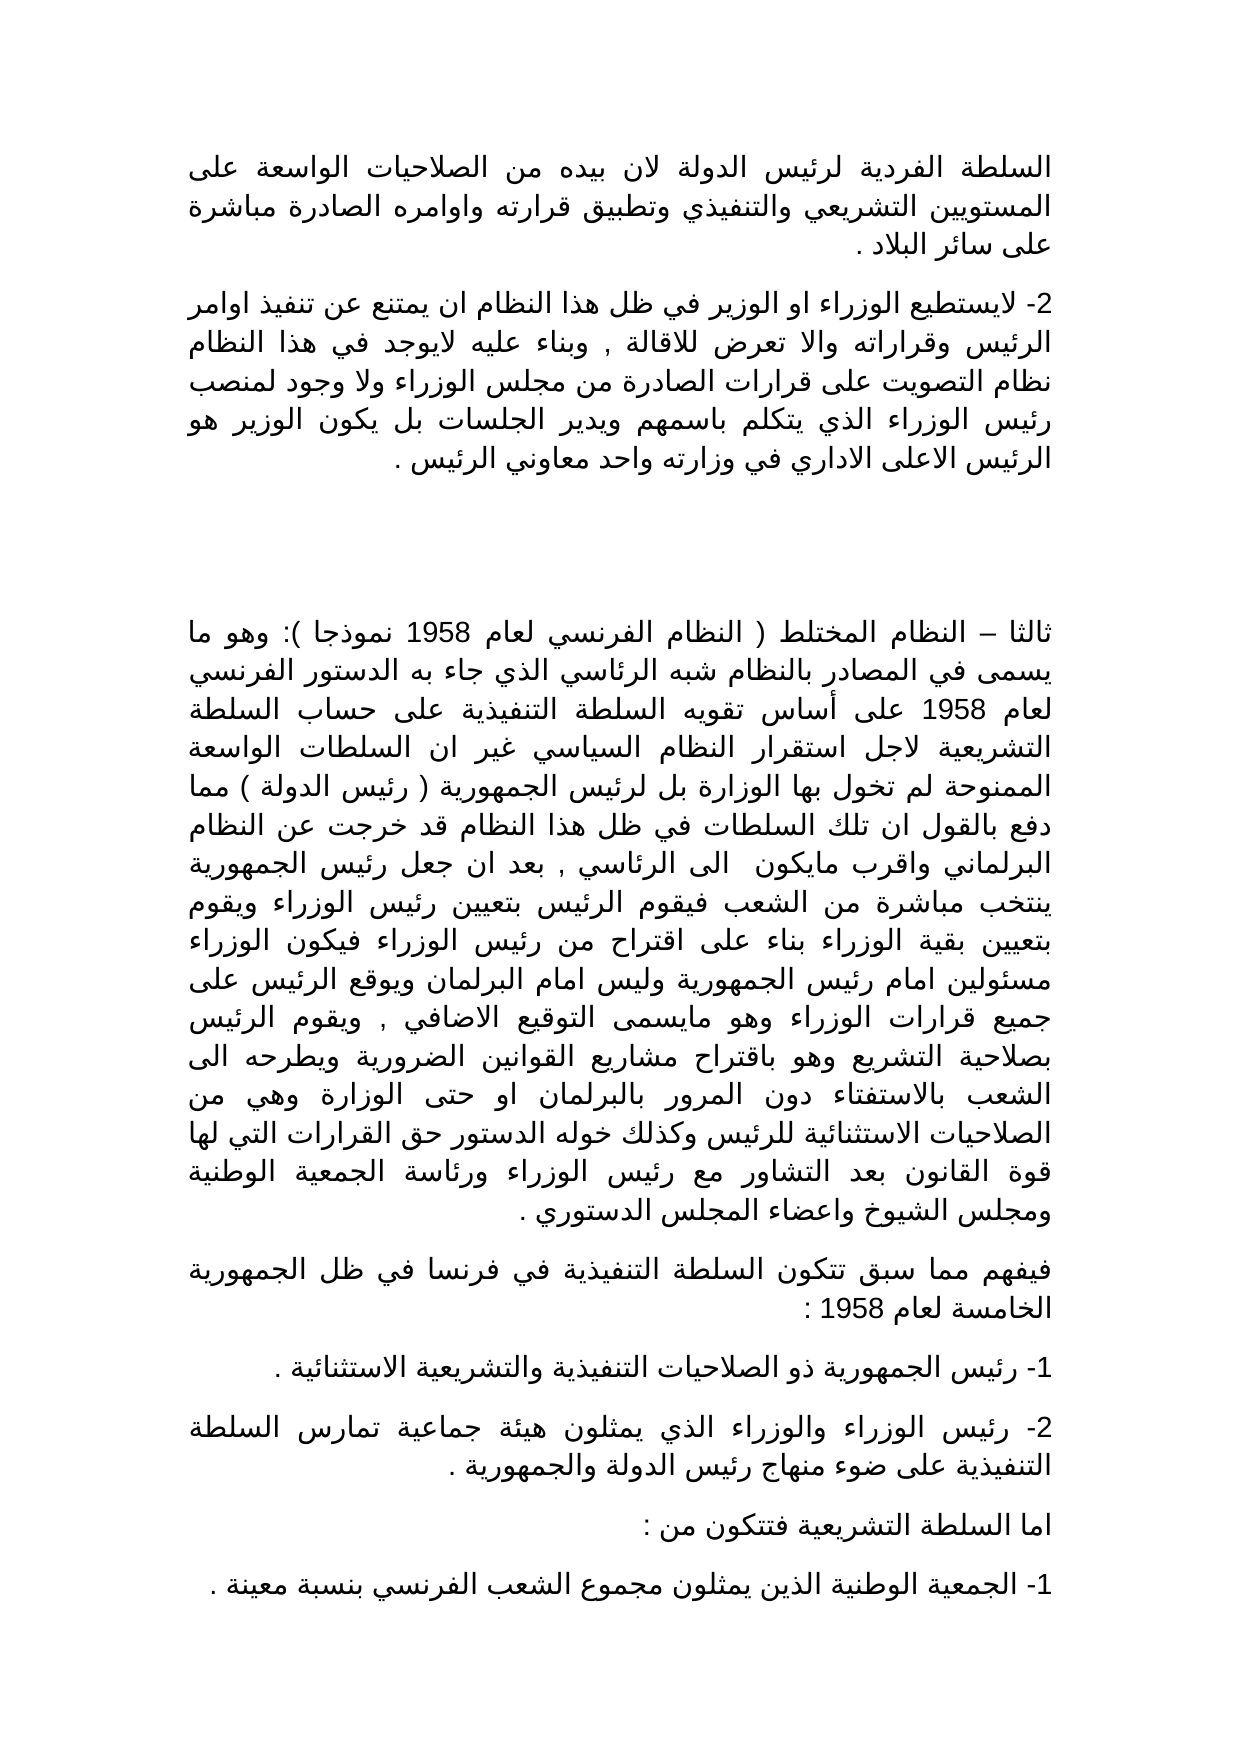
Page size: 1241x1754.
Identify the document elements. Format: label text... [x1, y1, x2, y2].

text فيفهم مما سبق تتكون السلطة التنفيذية في فرنسا في ظل الجمهورية الخامسة لعام 1958 : [187, 1252, 1053, 1324]
text ثالثا – النظام المختلط ( النظام الفرنسي لعام 1958 نموذجا ): وهو ما يسمى في المصادر بالنظام شبه الرئاسي الذي جاء به الدستور الفرنسي لعام 1958 على أساس تقويه السلطة التنفيذية على حساب السلطة التشريعية لاجل استقرار النظام السياسي غير ان السلطات الواسعة الممنوحة لم تخول بها الوزارة بل لرئيس الجمهورية ( رئيس الدولة ) مما دفع بالقول ان تلك السلطات في ظل هذا النظام قد خرجت عن النظام البرلماني واقرب مايكون الى الرئاسي , بعد ان جعل رئيس الجمهورية ينتخب مباشرة من الشعب فيقوم الرئيس بتعيين رئيس الوزراء ويقوم بتعيين بقية الوزراء بناء على اقتراح من رئيس الوزراء فيكون الوزراء مسئولين امام رئيس الجمهورية وليس امام البرلمان ويوقع الرئيس على جميع قرارات الوزراء وهو مايسمى التوقيع الاضافي , ويقوم الرئيس بصلاحية التشريع وهو باقتراح مشاريع القوانين الضرورية ويطرحه الى الشعب بالاستفتاء دون المرور بالبرلمان او حتى الوزارة وهي من الصلاحيات الاستثنائية للرئيس وكذلك خوله الدستور حق القرارات التي لها قوة القانون بعد التشاور مع رئيس الوزراء ورئاسة الجمعية الوطنية ومجلس الشيوخ واعضاء المجلس الدستوري . [187, 615, 1053, 1226]
text 2- لايستطيع الوزراء او الوزير في ظل هذا النظام ان يمتنع عن تنفيذ اوامر الرئيس وقراراته والا تعرض للاقالة , وبناء عليه لايوجد في هذا النظام نظام التصويت على قرارات الصادرة من مجلس الوزراء ولا وجود لمنصب رئيس الوزراء الذي يتكلم باسمهم ويدير الجلسات بل يكون الوزير هو الرئيس الاعلى الاداري في وزارته واحد معاوني الرئيس . [187, 286, 1053, 474]
text 2- رئيس الوزراء والوزراء الذي يمثلون هيئة جماعية تمارس السلطة التنفيذية على ضوء منهاج رئيس الدولة والجمهورية . [187, 1409, 1053, 1482]
text اما السلطة التشريعية فتتكون من : [187, 1507, 1053, 1541]
text 1- الجمعية الوطنية الذين يمثلون مجموع الشعب الفرنسي بنسبة معينة . [187, 1567, 1053, 1600]
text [187, 150, 1053, 261]
text 1- رئيس الجمهورية ذو الصلاحيات التنفيذية والتشريعية الاستثنائية . [187, 1350, 1053, 1384]
